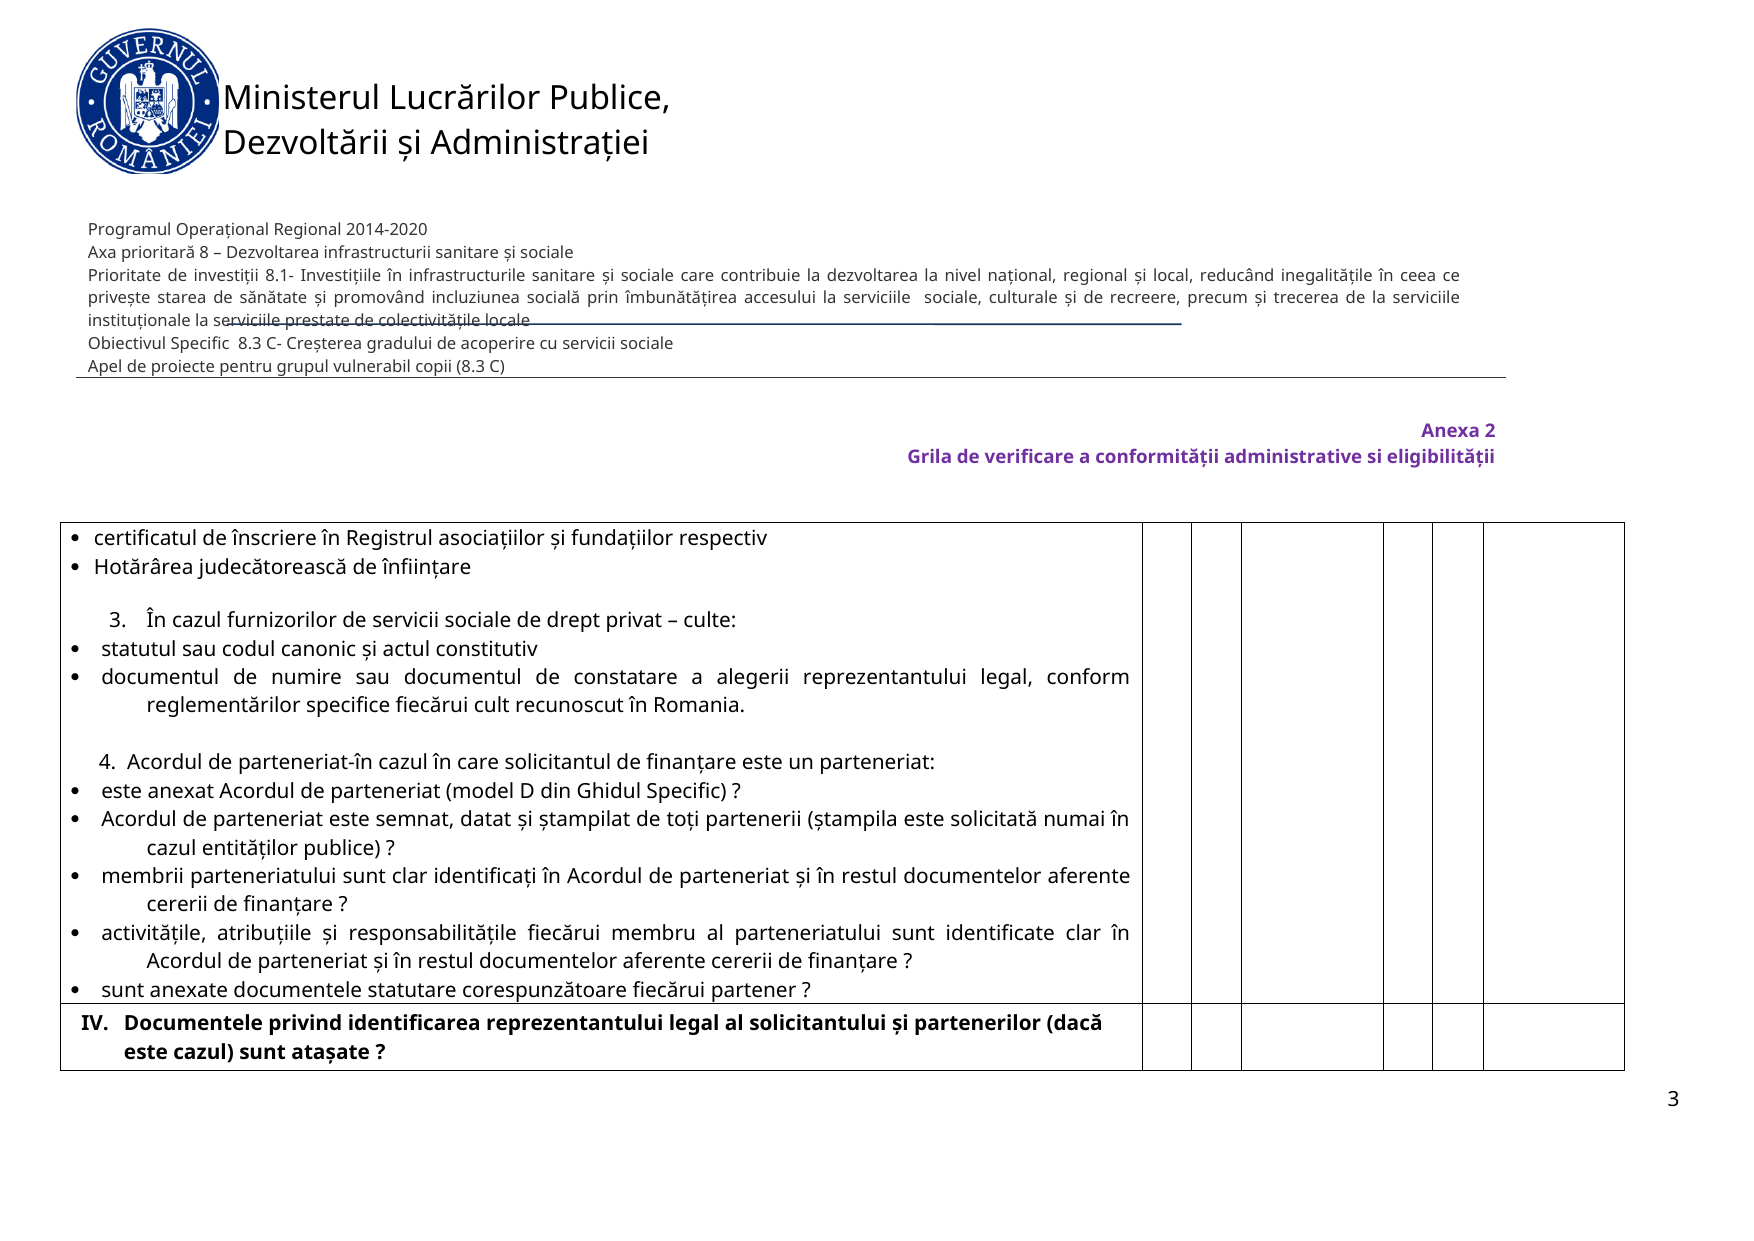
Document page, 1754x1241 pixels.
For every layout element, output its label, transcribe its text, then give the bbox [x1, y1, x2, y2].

table_cell Documentele statutare ale solicitantului și ale partenerilor (dacă este cazul) sunt anexate ? Pentru UAT şi entităţi publice: Hotărârea de constituire a consiliului județean /consiliului local/Ordinul prefectului privind constatarea îndeplinirii condițiilor legale de constituire a consiliului local/județean, după caz; Hotărârea judecătorească de validare a mandatului primarului/Hotărârea consiliului judeţean privind desemnare a Preşedintelui consiliului judeţean, după caz; Hotărârea Consiliului local / Consiliului Judeţean / de înfiinţare a serviciilor publice de asistenţă socială la nivel judeţean sau local, precum şi în cazul parteneriatelor, după caz; Hotărârea Consiliului Local de înfiinţare a compartimentului de asistenţă socială; Actul administrativ de înfiinţare a entităţii publice. În cazul furnizorilor de servicii sociale de drept privat – organizații neguvernamentale: actul constitutiv actualizat, statutul, certificatul de înscriere în Registrul asociaţiilor şi fundaţiilor respectiv Hotărârea judecătorească de înfiinţare În cazul furnizorilor de servicii sociale de drept privat – culte: statutul sau codul canonic şi actul constitutiv documentul de numire sau documentul de constatare a alegerii reprezentantului legal, conform reglementărilor specifice fiecărui cult recunoscut în Romania. 4. Acordul de parteneriat-în cazul în care solicitantul de finanţare este un parteneriat: este anexat Acordul de parteneriat (model D din Ghidul Specific) ? Acordul de parteneriat este semnat, datat şi ştampilat de toţi partenerii (ştampila este solicitată numai în cazul entităţilor publice) ? membrii parteneriatului sunt clar identificaţi în Acordul de parteneriat şi în restul documentelor aferente cererii de finanţare ? activităţile, atribuţiile şi responsabilităţile fiecărui membru al parteneriatului sunt identificate clar în Acordul de parteneriat şi în restul documentelor aferente cererii de finanţare ? sunt anexate documentele statutare corespunzătoare fiecărui partener ? [61, 523, 1142, 1003]
table_cell [1192, 1004, 1241, 1069]
table_cell [1143, 1004, 1191, 1069]
table_cell [1433, 1004, 1483, 1069]
table_cell [1484, 1004, 1624, 1069]
table_cell [1433, 523, 1483, 1003]
table_cell [1143, 523, 1191, 1003]
table_cell [1384, 523, 1432, 1003]
table_cell [1242, 523, 1383, 1003]
table_cell Documentele privind identificarea reprezentantului legal al solicitantului și partenerilor (dacă este cazul) sunt ataşate ? Este ataşat un document de identificare a reprezentantului legal al solicitantului şi, dacă este cazul, al partenerilor ? Datele din actul de identificare sunt aceleași cu cele menționate în cadrul cererii de finanțare la secțiunea privind identificarea reprezentantului legal şi în acordul de parteneriat ? Datele din actul de identificare sunt aceleași cu cele menționate în cadrul documentelor statutare? [61, 1004, 1142, 1069]
table_cell [1192, 523, 1241, 1003]
table_cell [1384, 1004, 1432, 1069]
table_cell [1484, 523, 1624, 1003]
table_cell [1242, 1004, 1383, 1069]
picture [75, 28, 219, 172]
